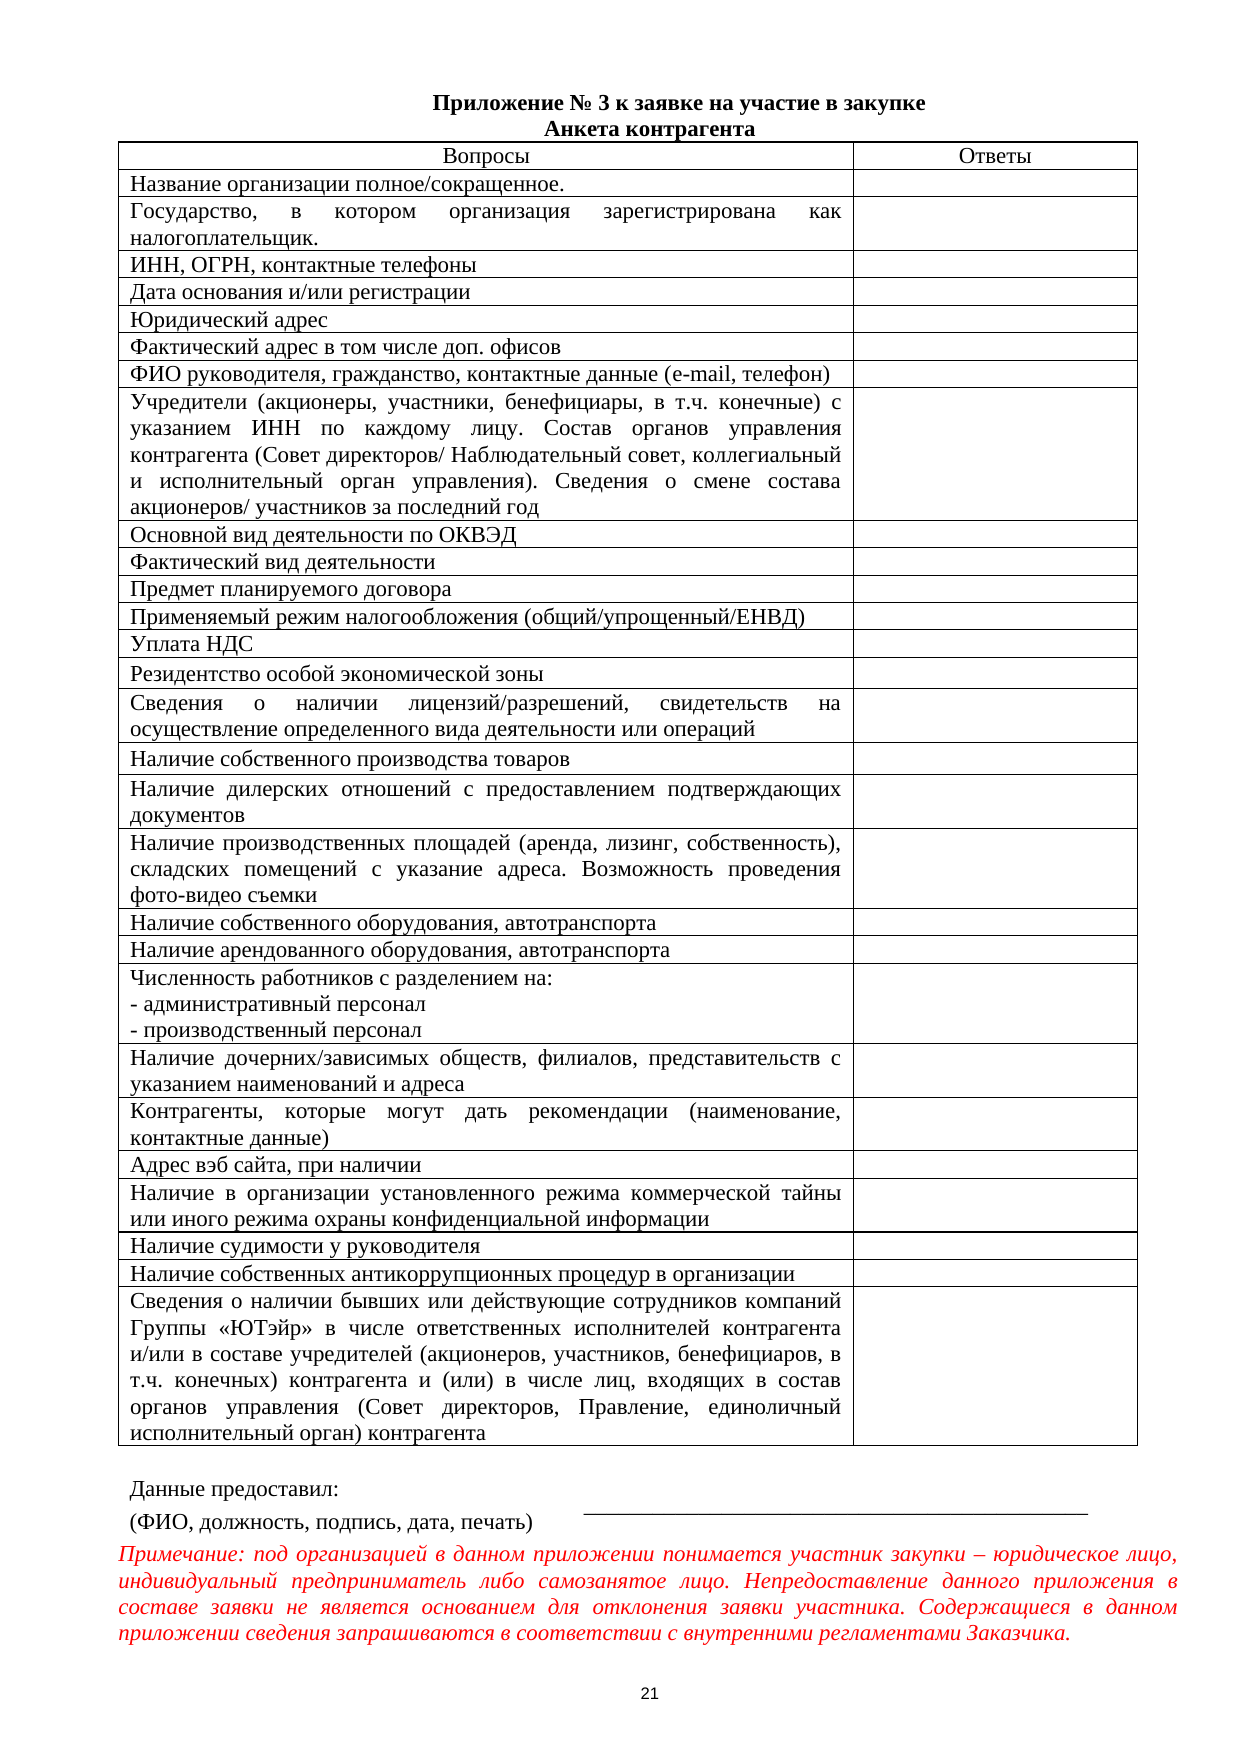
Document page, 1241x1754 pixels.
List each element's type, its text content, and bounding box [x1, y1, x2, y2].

table_cell [854, 775, 1137, 828]
table_cell Учредители (акционеры, участники, бенефициары, в т.ч. конечные) с указанием ИНН по каждому лицу. Состав органов управления контрагента (Совет директоров/ Наблюдательный совет, коллегиальный и исполнительный орган управления). Сведения о смене состава акционеров/ участников за последний год [119, 388, 853, 520]
table_cell [854, 521, 1137, 547]
table_cell [854, 964, 1137, 1043]
table_cell [854, 1260, 1137, 1286]
table_cell Предмет планируемого договора [119, 576, 853, 602]
table_cell Наличие судимости у руководителя [119, 1233, 853, 1259]
table_cell [854, 936, 1137, 963]
table_cell Наличие дилерских отношений с предоставлением подтверждающих документов [119, 775, 853, 828]
text Приложение № 3 к заявке на участие в закупке [118, 89, 1181, 115]
table_cell Название организации полное/сокращенное. [119, 170, 853, 196]
table_cell ФИО руководителя, гражданство, контактные данные (e-mail, телефон) [119, 361, 853, 387]
table_cell [854, 251, 1137, 277]
table_header ____________________________________________ [573, 1475, 1174, 1540]
table_cell [854, 658, 1137, 688]
table_cell Резидентство особой экономической зоны [119, 658, 853, 688]
table_cell [854, 1233, 1137, 1259]
table_cell Контрагенты, которые могут дать рекомендации (наименование, контактные данные) [119, 1098, 853, 1150]
table_cell [854, 548, 1137, 574]
table_cell Наличие собственных антикоррупционных процедур в организации [119, 1260, 853, 1286]
table_cell Дата основания и/или регистрации [119, 278, 853, 305]
table_cell Применяемый режим налогообложения (общий/упрощенный/ЕНВД) [119, 603, 853, 629]
table_cell [854, 1287, 1137, 1445]
table_cell Наличие собственного оборудования, автотранспорта [119, 909, 853, 935]
table_cell [854, 1098, 1137, 1150]
table_cell [854, 603, 1137, 629]
table_header Вопросы [119, 143, 853, 169]
table_cell Сведения о наличии бывших или действующие сотрудников компаний Группы «ЮТэйр» в числе ответственных исполнителей контрагента и/или в составе учредителей (акционеров, участников, бенефициаров, в т.ч. конечных) контрагента и (или) в числе лиц, входящих в состав органов управления (Совет директоров, Правление, единоличный исполнительный орган) контрагента [119, 1287, 853, 1445]
table_cell [854, 306, 1137, 332]
table_cell Наличие производственных площадей (аренда, лизинг, собственность), складских помещений с указание адреса. Возможность проведения фото-видео съемки [119, 829, 853, 908]
text Примечание: под организацией в данном приложении понимается участник закупки – юридическое лицо, индивидуальный предприниматель либо самозанятое лицо. Непредоставление данного приложения в составе заявки не является основанием для отклонения заявки участника. Содержащиеся в данном приложении сведения запрашиваются в соответствии с внутренними регламентами Заказчика. [118, 1540, 1181, 1646]
table_cell [854, 909, 1137, 935]
table_cell Адрес вэб сайта, при наличии [119, 1151, 853, 1178]
table_cell Наличие дочерних/зависимых обществ, филиалов, представительств с указанием наименований и адреса [119, 1044, 853, 1097]
table_cell [854, 333, 1137, 359]
table_cell Численность работников с разделением на: - административный персонал - производственный персонал [119, 964, 853, 1043]
table_cell Сведения о наличии лицензий/разрешений, свидетельств на осуществление определенного вида деятельности или операций [119, 689, 853, 742]
table_cell Уплата НДС [119, 630, 853, 657]
table_cell [854, 743, 1137, 774]
table_cell [854, 1044, 1137, 1097]
table_cell [854, 388, 1137, 520]
table_cell [854, 829, 1137, 908]
table_header Данные предоставил: (ФИО, должность, подпись, дата, печать) [118, 1475, 572, 1540]
table_cell [854, 1151, 1137, 1178]
table_cell [854, 630, 1137, 657]
text Анкета контрагента [118, 115, 1181, 141]
table_cell Фактический вид деятельности [119, 548, 853, 574]
table_cell [854, 576, 1137, 602]
table_cell [854, 170, 1137, 196]
table_cell Основной вид деятельности по ОКВЭД [119, 521, 853, 547]
table_cell [854, 361, 1137, 387]
table_cell [854, 689, 1137, 742]
table_header Ответы [854, 143, 1137, 169]
table_cell Государство, в котором организация зарегистрирована как налогоплательщик. [119, 197, 853, 250]
table_cell [854, 278, 1137, 305]
table_cell Юридический адрес [119, 306, 853, 332]
table_cell [854, 197, 1137, 250]
table_cell Фактический адрес в том числе доп. офисов [119, 333, 853, 359]
table_cell Наличие собственного производства товаров [119, 743, 853, 774]
table_cell ИНН, ОГРН, контактные телефоны [119, 251, 853, 277]
table_cell [854, 1179, 1137, 1231]
table_cell Наличие арендованного оборудования, автотранспорта [119, 936, 853, 963]
table_cell Наличие в организации установленного режима коммерческой тайны или иного режима охраны конфиденциальной информации [119, 1179, 853, 1231]
